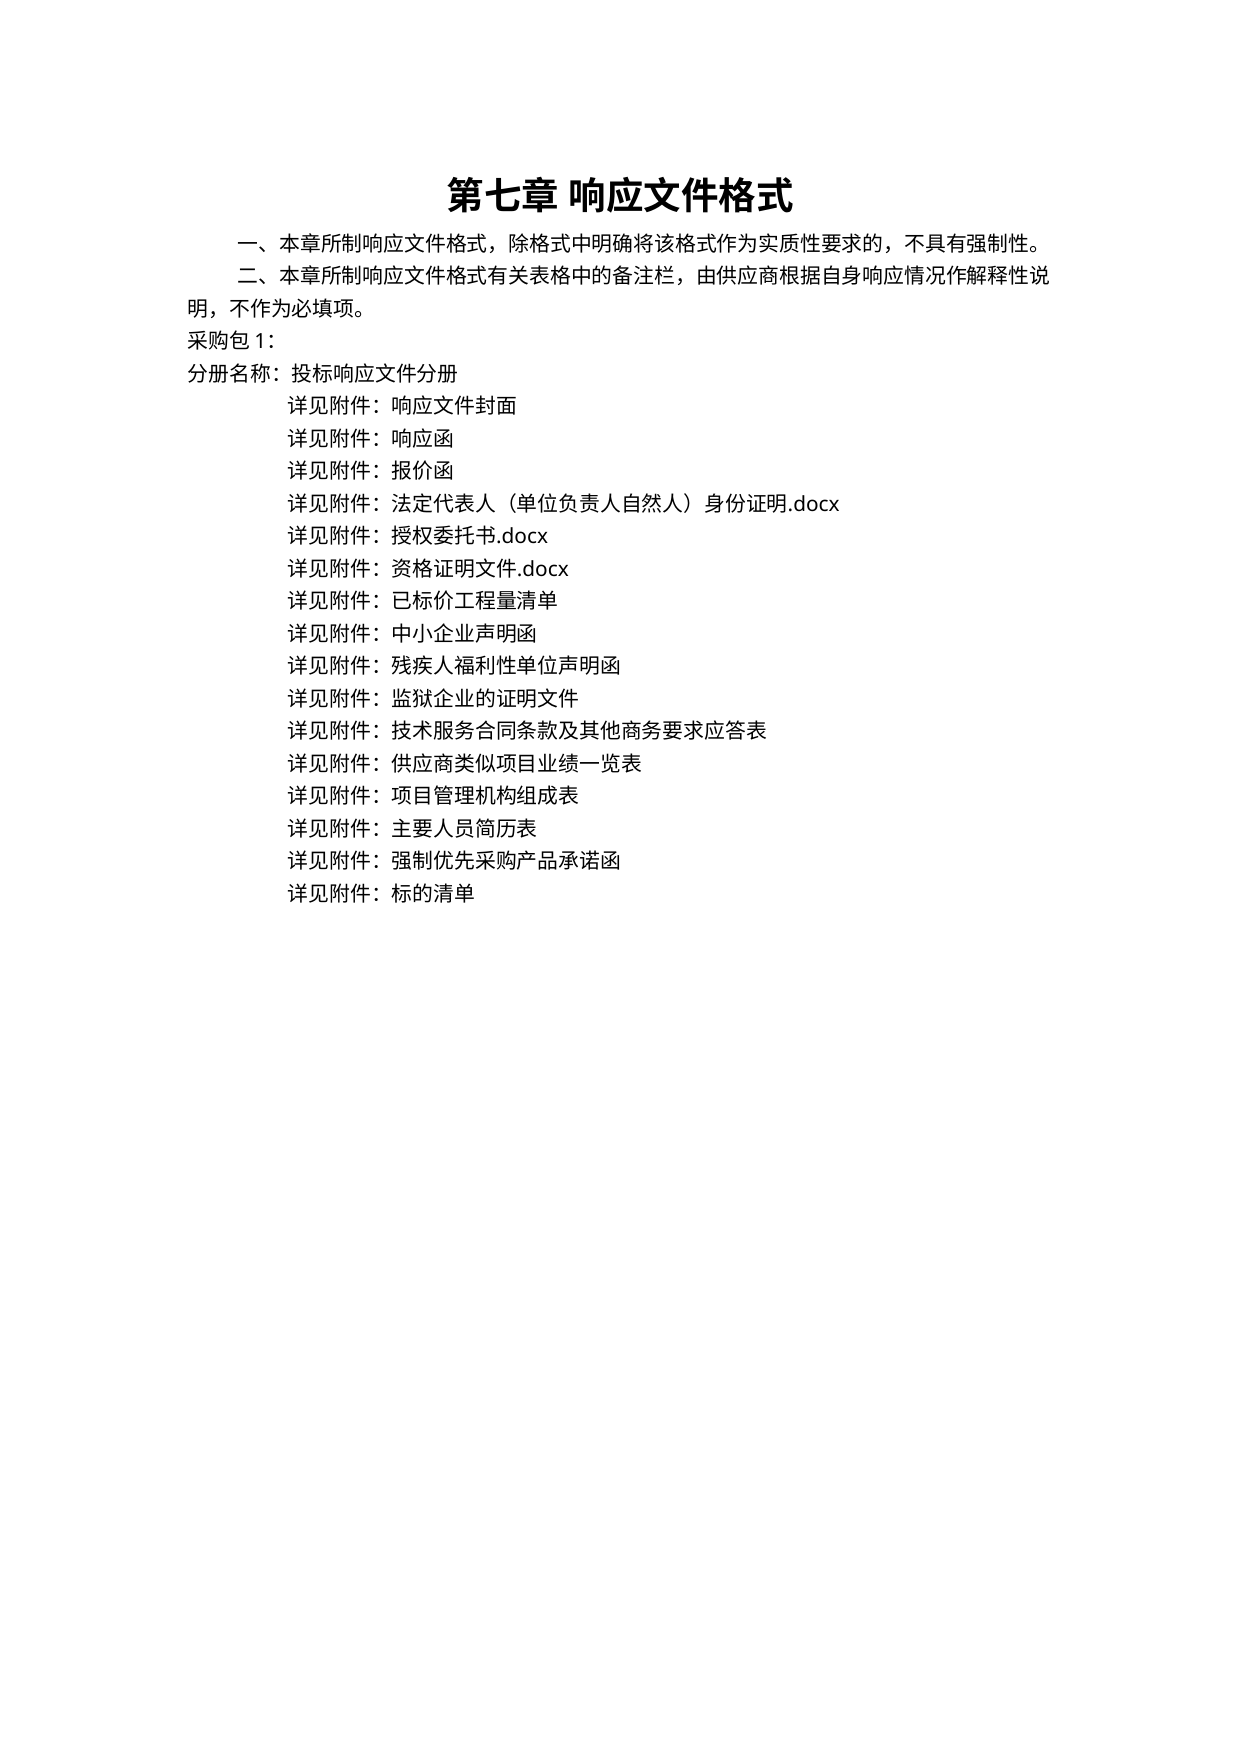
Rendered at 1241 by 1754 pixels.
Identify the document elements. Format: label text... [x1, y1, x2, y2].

text 详见附件：中小企业声明函 [187, 617, 1053, 649]
text 详见附件：强制优先采购产品承诺函 [187, 844, 1053, 877]
text 详见附件：主要人员简历表 [187, 812, 1053, 844]
text 分册名称：投标响应文件分册 [187, 357, 1053, 389]
text 详见附件：报价函 [187, 454, 1053, 487]
text 详见附件：授权委托书.docx [187, 519, 1053, 552]
text 详见附件：响应函 [187, 422, 1053, 454]
text 详见附件：法定代表人（单位负责人自然人）身份证明.docx [187, 487, 1053, 519]
text 详见附件：残疾人福利性单位声明函 [187, 649, 1053, 682]
text 第七章 响应文件格式 [187, 162, 1053, 227]
text 详见附件：项目管理机构组成表 [187, 779, 1053, 812]
text 详见附件：供应商类似项目业绩一览表 [187, 747, 1053, 779]
text 详见附件：已标价工程量清单 [187, 584, 1053, 617]
text 详见附件：响应文件封面 [187, 389, 1053, 422]
text 详见附件：资格证明文件.docx [187, 552, 1053, 584]
text 二、本章所制响应文件格式有关表格中的备注栏，由供应商根据自身响应情况作解释性说明，不作为必填项。 [187, 259, 1053, 324]
text 详见附件：技术服务合同条款及其他商务要求应答表 [187, 714, 1053, 747]
text 采购包1： [187, 324, 1053, 357]
text 详见附件：标的清单 [187, 877, 1053, 909]
text 详见附件：监狱企业的证明文件 [187, 682, 1053, 714]
text 一、本章所制响应文件格式，除格式中明确将该格式作为实质性要求的，不具有强制性。 [187, 227, 1053, 259]
